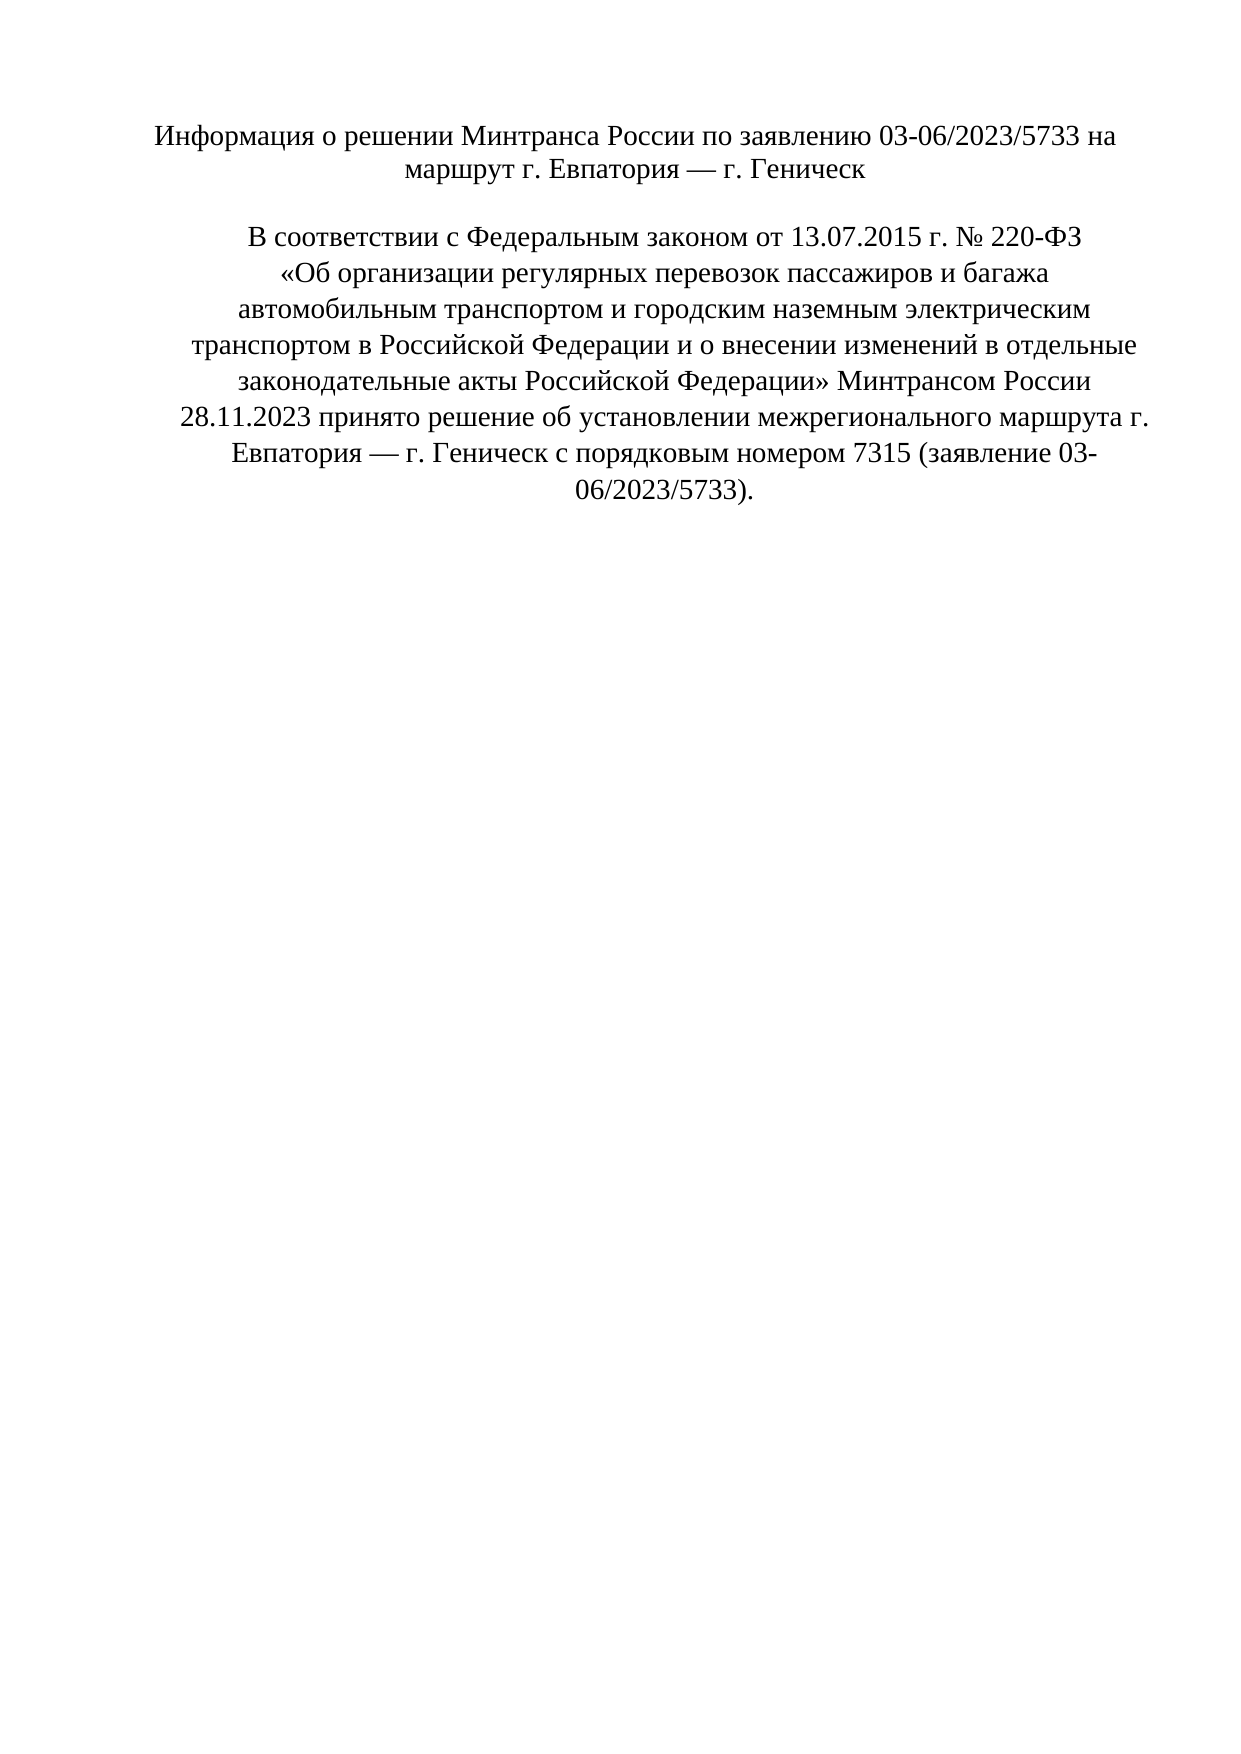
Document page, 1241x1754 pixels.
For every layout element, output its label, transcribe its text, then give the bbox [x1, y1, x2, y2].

text В соответствии с Федеральным законом от 13.07.2015 г. № 220-ФЗ «Об организации регулярных перевозок пассажиров и багажа автомобильным транспортом и городским наземным электрическим транспортом в Российской Федерации и о внесении изменений в отдельные законодательные акты Российской Федерации» Минтрансом России 28.11.2023 принято решение об установлении межрегионального маршрута г. Евпатория — г. Геническ с порядковым номером 7315 (заявление 03-06/2023/5733). [177, 219, 1152, 505]
text Информация о решении Минтранса России по заявлению 03-06/2023/5733 на маршрут г. Евпатория — г. Геническ [118, 118, 1152, 185]
